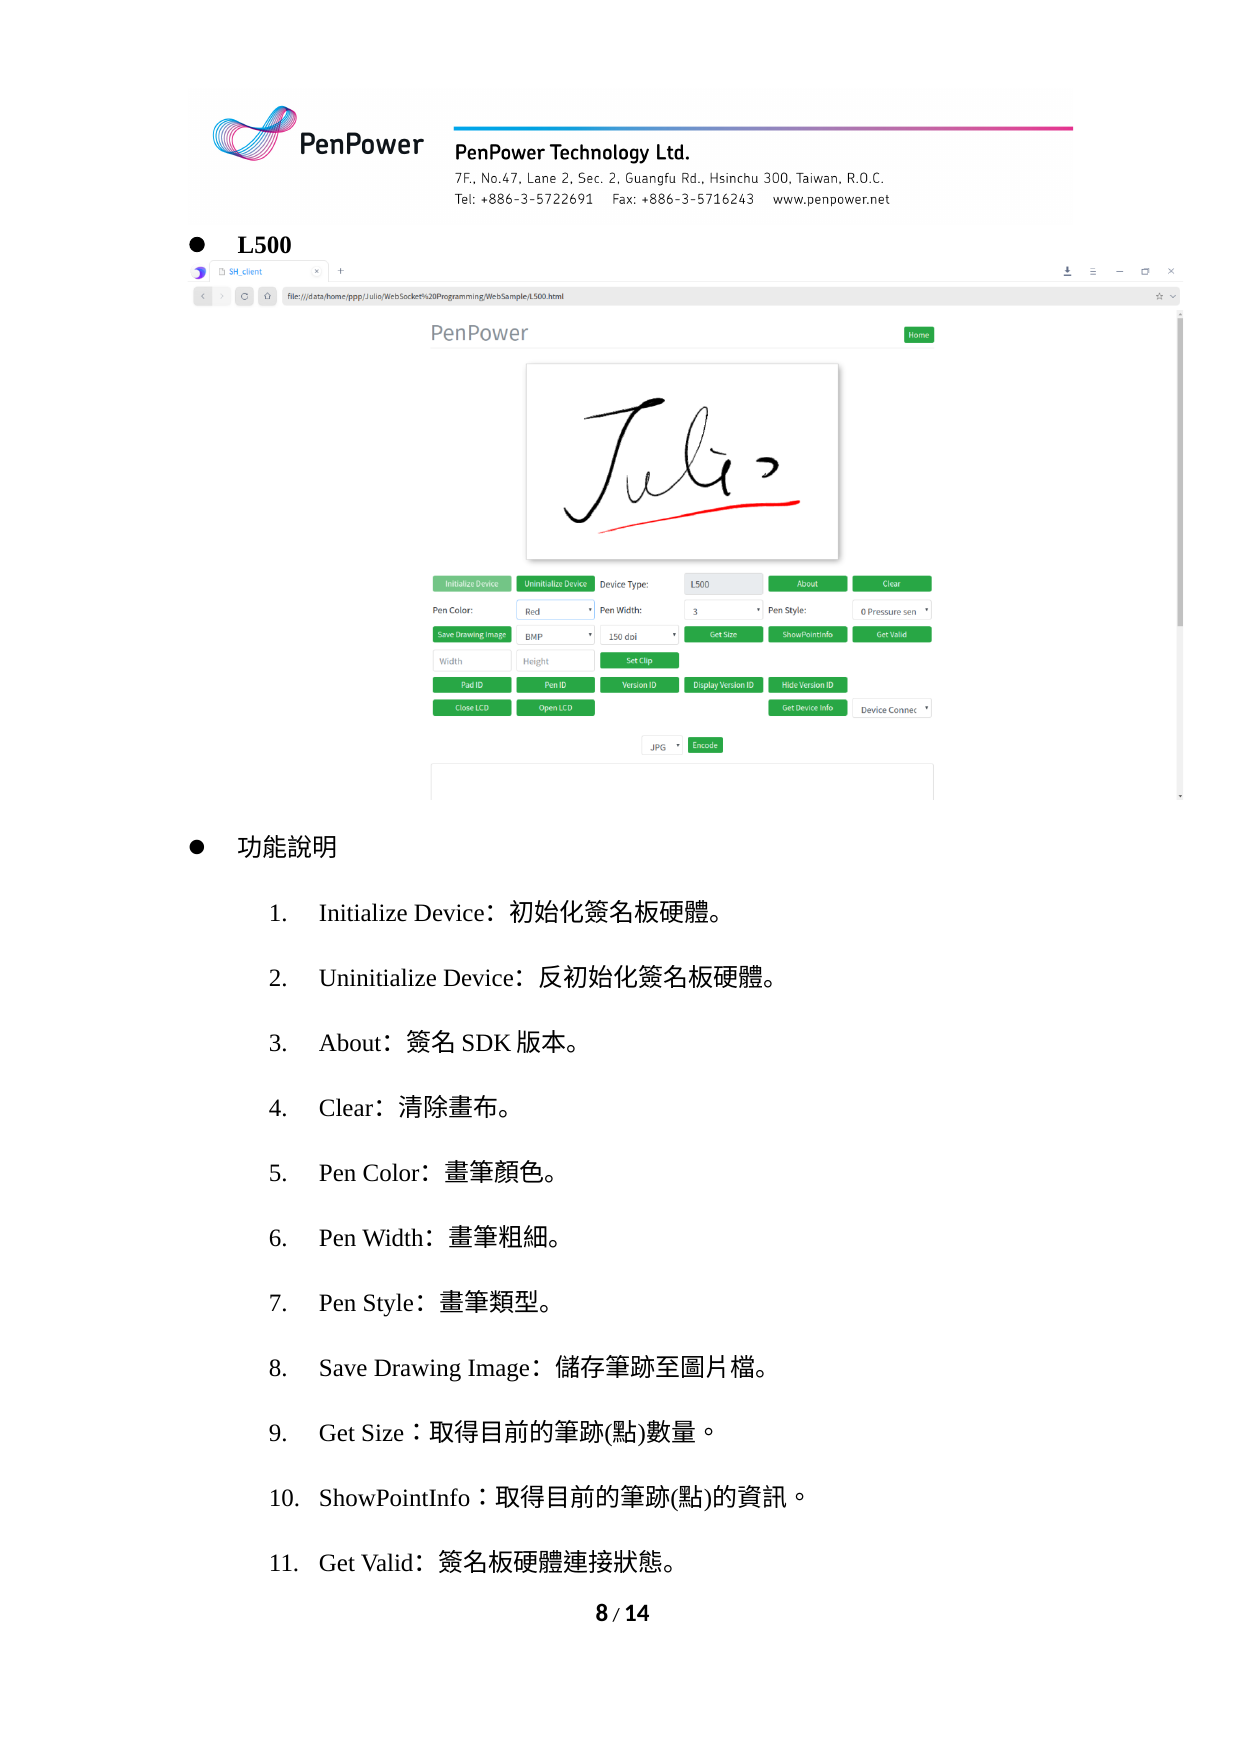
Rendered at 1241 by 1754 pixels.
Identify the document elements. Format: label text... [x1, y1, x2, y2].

picture [187, 88, 1074, 225]
list Pen Width：畫筆粗細。 [269, 1203, 1053, 1268]
list Pen Style：畫筆類型。 [269, 1268, 1053, 1333]
list Initialize Device：初始化簽名板硬體。 [269, 878, 1053, 943]
list Clear：清除畫布。 [269, 1073, 1053, 1138]
list ShowPointInfo：取得目前的筆跡(點)的資訊。 [269, 1463, 1053, 1528]
list 功能說明 [187, 813, 1053, 878]
list Get Size：取得目前的筆跡(點)數量。 [269, 1398, 1053, 1463]
list About：簽名SDK版本。 [269, 1008, 1053, 1073]
list Pen Color：畫筆顏色。 [269, 1138, 1053, 1203]
list Save Drawing Image：儲存筆跡至圖片檔。 [269, 1333, 1053, 1398]
list Get Valid：簽名板硬體連接狀態。 [269, 1528, 1053, 1593]
picture [187, 260, 1184, 800]
list L500 [187, 228, 1053, 260]
list Uninitialize Device：反初始化簽名板硬體。 [269, 943, 1053, 1008]
